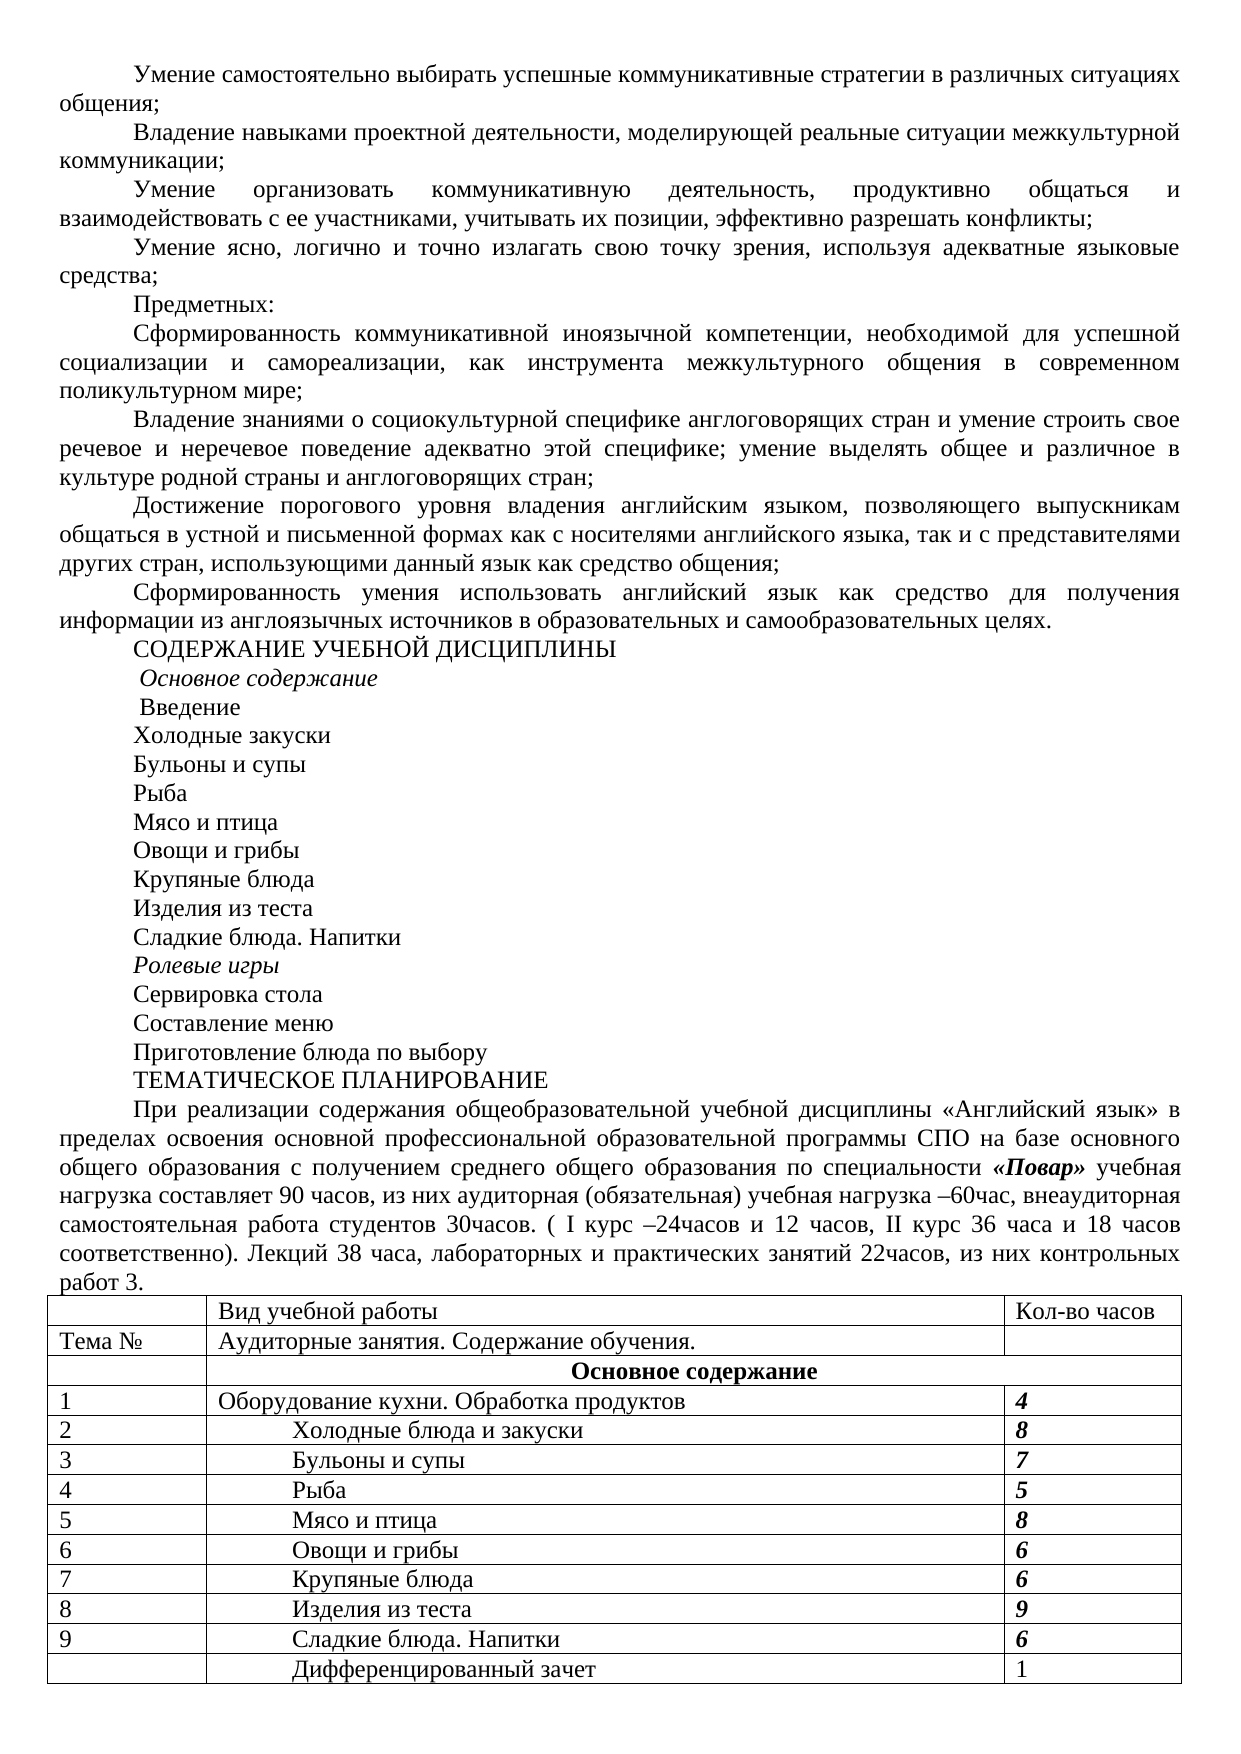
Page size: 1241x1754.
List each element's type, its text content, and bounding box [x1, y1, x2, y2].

table_cell [48, 1654, 206, 1683]
table_cell Рыба [207, 1475, 1004, 1504]
table_cell Холодные блюда и закуски [207, 1416, 1004, 1444]
table_cell 1 [1005, 1654, 1181, 1683]
text Владение навыками проектной деятельности, моделирующей реальные ситуации межкультурной коммуникации; [59, 117, 1181, 174]
table_cell 3 [48, 1445, 206, 1474]
table_cell [48, 1356, 206, 1385]
table_cell 1 [48, 1386, 206, 1414]
table_cell 8 [1005, 1416, 1181, 1444]
text Введение [59, 692, 1181, 720]
text Предметных: [59, 289, 1181, 318]
table_cell 2 [48, 1416, 206, 1444]
text Бульоны и супы [59, 749, 1181, 778]
text Сформированность коммуникативной иноязычной компетенции, необходимой для успешной социализации и самореализации, как инструмента межкультурного общения в современном поликультурном мире; [59, 318, 1181, 404]
text Приготовление блюда по выбору [59, 1037, 1181, 1065]
table_cell 5 [48, 1505, 206, 1534]
text При реализации содержания общеобразовательной учебной дисциплины «Английский язык» в пределах освоения основной профессиональной образовательной программы СПО на базе основного общего образования с получением среднего общего образования по специальности «Повар» учебная нагрузка составляет 90 часов, из них аудиторная (обязательная) учебная нагрузка –60час, внеаудиторная самостоятельная работа студентов 30часов. ( I курс –24часов и 12 часов, II курс 36 часа и 18 часов соответственно). Лекций 38 часа, лабораторных и практических занятий 22часов, из них контрольных работ 3. [59, 1094, 1181, 1295]
table_header [48, 1296, 206, 1325]
text Мясо и птица [59, 807, 1181, 835]
table_cell Аудиторные занятия. Содержание обучения. [207, 1326, 1004, 1355]
text Овощи и грибы [59, 835, 1181, 864]
table_header Кол-во часов [1005, 1296, 1181, 1325]
table_cell 9 [1005, 1594, 1181, 1623]
text Основное содержание [59, 663, 1181, 692]
table_cell Мясо и птица [207, 1505, 1004, 1534]
text Изделия из теста [59, 893, 1181, 922]
text Сервировка стола [59, 979, 1181, 1008]
text Ролевые игры [59, 950, 1181, 979]
text Достижение порогового уровня владения английским языком, позволяющего выпускникам общаться в устной и письменной формах как с носителями английского языка, так и с представителями других стран, использующими данный язык как средство общения; [59, 490, 1181, 577]
table_cell Овощи и грибы [207, 1535, 1004, 1563]
table_cell [1005, 1326, 1181, 1355]
table_cell Основное содержание [207, 1356, 1181, 1385]
text Сформированность умения использовать английский язык как средство для получения информации из англоязычных источников в образовательных и самообразовательных целях. [59, 577, 1181, 634]
table_cell Сладкие блюда. Напитки [207, 1624, 1004, 1653]
text Холодные закуски [59, 720, 1181, 749]
text Владение знаниями о социокультурной специфике англоговорящих стран и умение строить свое речевое и неречевое поведение адекватно этой специфике; умение выделять общее и различное в культуре родной страны и англоговорящих стран; [59, 404, 1181, 490]
table_header Вид учебной работы [207, 1296, 1004, 1325]
table_cell 9 [48, 1624, 206, 1653]
text Рыба [59, 778, 1181, 807]
table_cell Изделия из теста [207, 1594, 1004, 1623]
table_cell Бульоны и супы [207, 1445, 1004, 1474]
text Крупяные блюда [59, 864, 1181, 893]
table_cell 4 [48, 1475, 206, 1504]
text Составление меню [59, 1008, 1181, 1037]
table_cell Крупяные блюда [207, 1565, 1004, 1593]
table_cell Дифференцированный зачет [207, 1654, 1004, 1683]
text ТЕМАТИЧЕСКОЕ ПЛАНИРОВАНИЕ [59, 1065, 1181, 1094]
text Сладкие блюда. Напитки [59, 922, 1181, 950]
text Умение организовать коммуникативную деятельность, продуктивно общаться и взаимодействовать с ее участниками, учитывать их позиции, эффективно разрешать конфликты; [59, 174, 1181, 232]
table_cell Оборудование кухни. Обработка продуктов [207, 1386, 1004, 1414]
table_cell 7 [48, 1565, 206, 1593]
table_cell 6 [1005, 1535, 1181, 1563]
table_cell 8 [48, 1594, 206, 1623]
table_cell 6 [1005, 1624, 1181, 1653]
table_cell 6 [1005, 1565, 1181, 1593]
table_cell 6 [48, 1535, 206, 1563]
table_cell 5 [1005, 1475, 1181, 1504]
table_cell 7 [1005, 1445, 1181, 1474]
text Умение самостоятельно выбирать успешные коммуникативные стратегии в различных ситуациях общения; [59, 59, 1181, 117]
table_cell 4 [1005, 1386, 1181, 1414]
table_cell 8 [1005, 1505, 1181, 1534]
text СОДЕРЖАНИЕ УЧЕБНОЙ ДИСЦИПЛИНЫ [59, 634, 1181, 663]
table_cell Тема № [48, 1326, 206, 1355]
text Умение ясно, логично и точно излагать свою точку зрения, используя адекватные языковые средства; [59, 232, 1181, 289]
